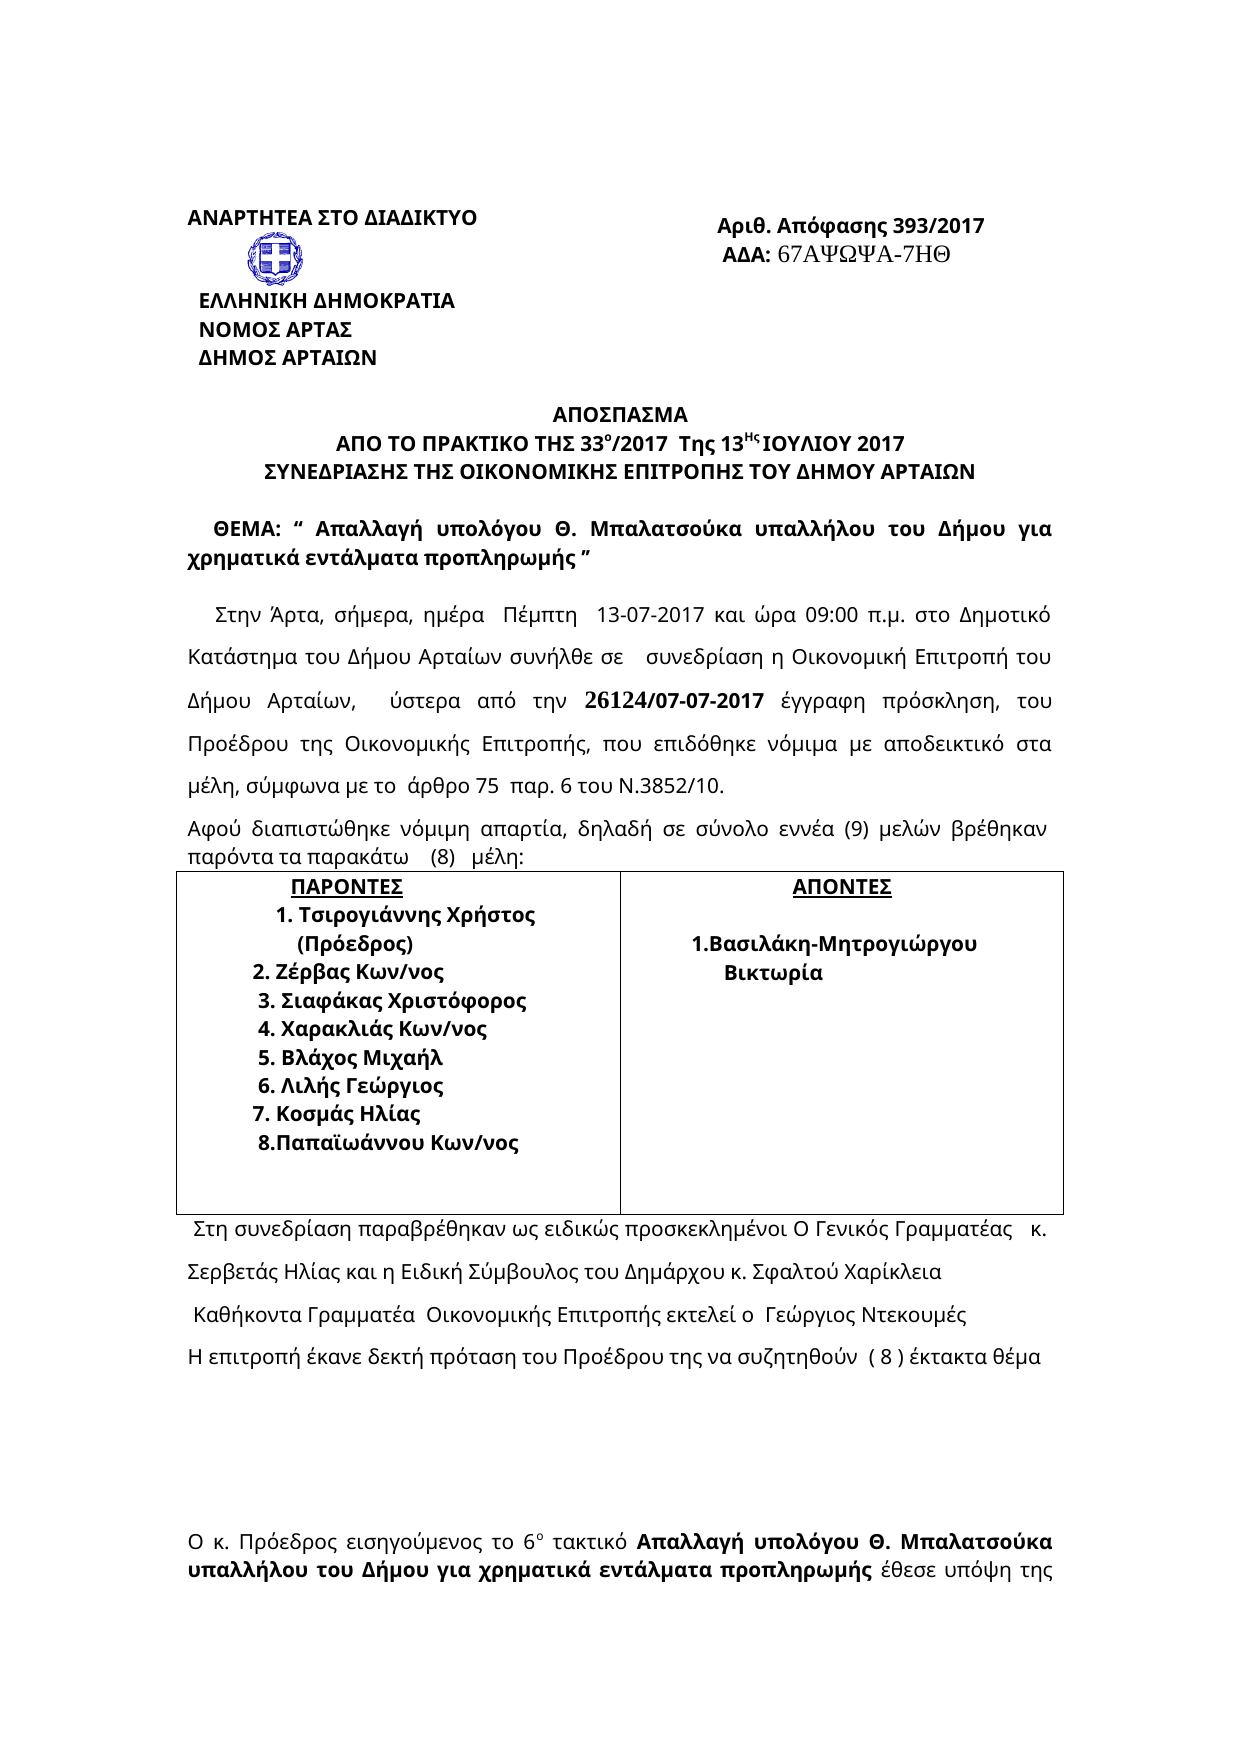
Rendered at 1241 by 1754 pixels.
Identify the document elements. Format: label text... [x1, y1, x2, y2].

text ΝΟΜΟΣ ΑΡΤΑΣ [187, 315, 1053, 343]
text ΑΠΟΣΠΑΣΜΑ [187, 400, 1053, 429]
table_header ΑΠΟΝΤΕΣ 1.Βασιλάκη-Μητρογιώργου Βικτωρία [621, 872, 1063, 1213]
text ΔΗΜΟΣ ΑΡΤΑΙΩΝ [187, 343, 1166, 372]
text ΑΝΑΡΤΗΤΕΑ ΣΤΟ ΔΙΑΔΙΚΤΥΟ [187, 203, 1053, 232]
text Η επιτροπή έκανε δεκτή πρόταση του Προέδρου της να συζητηθούν ( 8 ) έκτακτα θέμα [187, 1342, 1053, 1371]
picture [247, 232, 304, 287]
text ΕΛΛΗΝΙΚΗ ΔΗΜΟΚΡΑΤΙΑ [187, 287, 1053, 315]
text ΑΠΟ ΤΟ ΠΡΑΚΤΙΚΟ ΤΗΣ 33ο/2017 Της 13Ης ΙΟΥΛΙΟΥ 2017 [187, 429, 1053, 457]
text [187, 1527, 1053, 1584]
text Στην Άρτα, σήμερα, ημέρα Πέμπτη 13-07-2017 και ώρα 09:00 π.μ. στο Δημοτικό Κατάστημα του Δήμου Αρταίων συνήλθε σε συνεδρίαση η Οικονομική Επιτροπή του Δήμου Αρταίων, ύστερα από την 26124/07-07-2017 έγγραφη πρόσκληση, του Προέδρου της Οικονομικής Επιτροπής, που επιδόθηκε νόμιμα με αποδεικτικό στα μέλη, σύμφωνα με το άρθρο 75 παρ. 6 του Ν.3852/10. [187, 600, 1053, 800]
text ΣΥΝΕΔΡΙΑΣΗΣ ΤΗΣ ΟΙΚΟΝΟΜΙΚΗΣ ΕΠΙΤΡΟΠΗΣ ΤΟΥ ΔΗΜΟΥ ΑΡΤΑΙΩΝ [187, 457, 1053, 486]
table_header ΠΑΡΟΝΤΕΣ 1. Τσιρογιάννης Χρήστος (Πρόεδρος) 2. Ζέρβας Κων/νος 3. Σιαφάκας Χριστόφορος 4. Χαρακλιάς Κων/νος 5. Βλάχος Μιχαήλ 6. Λιλής Γεώργιος 7. Κοσμάς Ηλίας 8.Παπαϊωάννου Κων/νος [177, 872, 620, 1213]
text Αφού διαπιστώθηκε νόμιμη απαρτία, δηλαδή σε σύνολο εννέα (9) μελών βρέθηκαν παρόντα τα παρακάτω (8) μέλη: [187, 814, 1048, 871]
text Στη συνεδρίαση παραβρέθηκαν ως ειδικώς προσκεκλημένοι Ο Γενικός Γραμματέας κ. Σερβετάς Ηλίας και η Ειδική Σύμβουλος του Δημάρχου κ. Σφαλτού Χαρίκλεια [187, 1215, 1048, 1286]
text Καθήκοντα Γραμματέα Οικονομικής Επιτροπής εκτελεί ο Γεώργιος Ντεκουμές [187, 1300, 1048, 1328]
text ΘΕΜΑ: ‘‘ Απαλλαγή υπολόγου Θ. Μπαλατσούκα υπαλλήλου του Δήμου για χρηματικά εντάλματα προπληρωμής ’’ [187, 514, 1053, 571]
